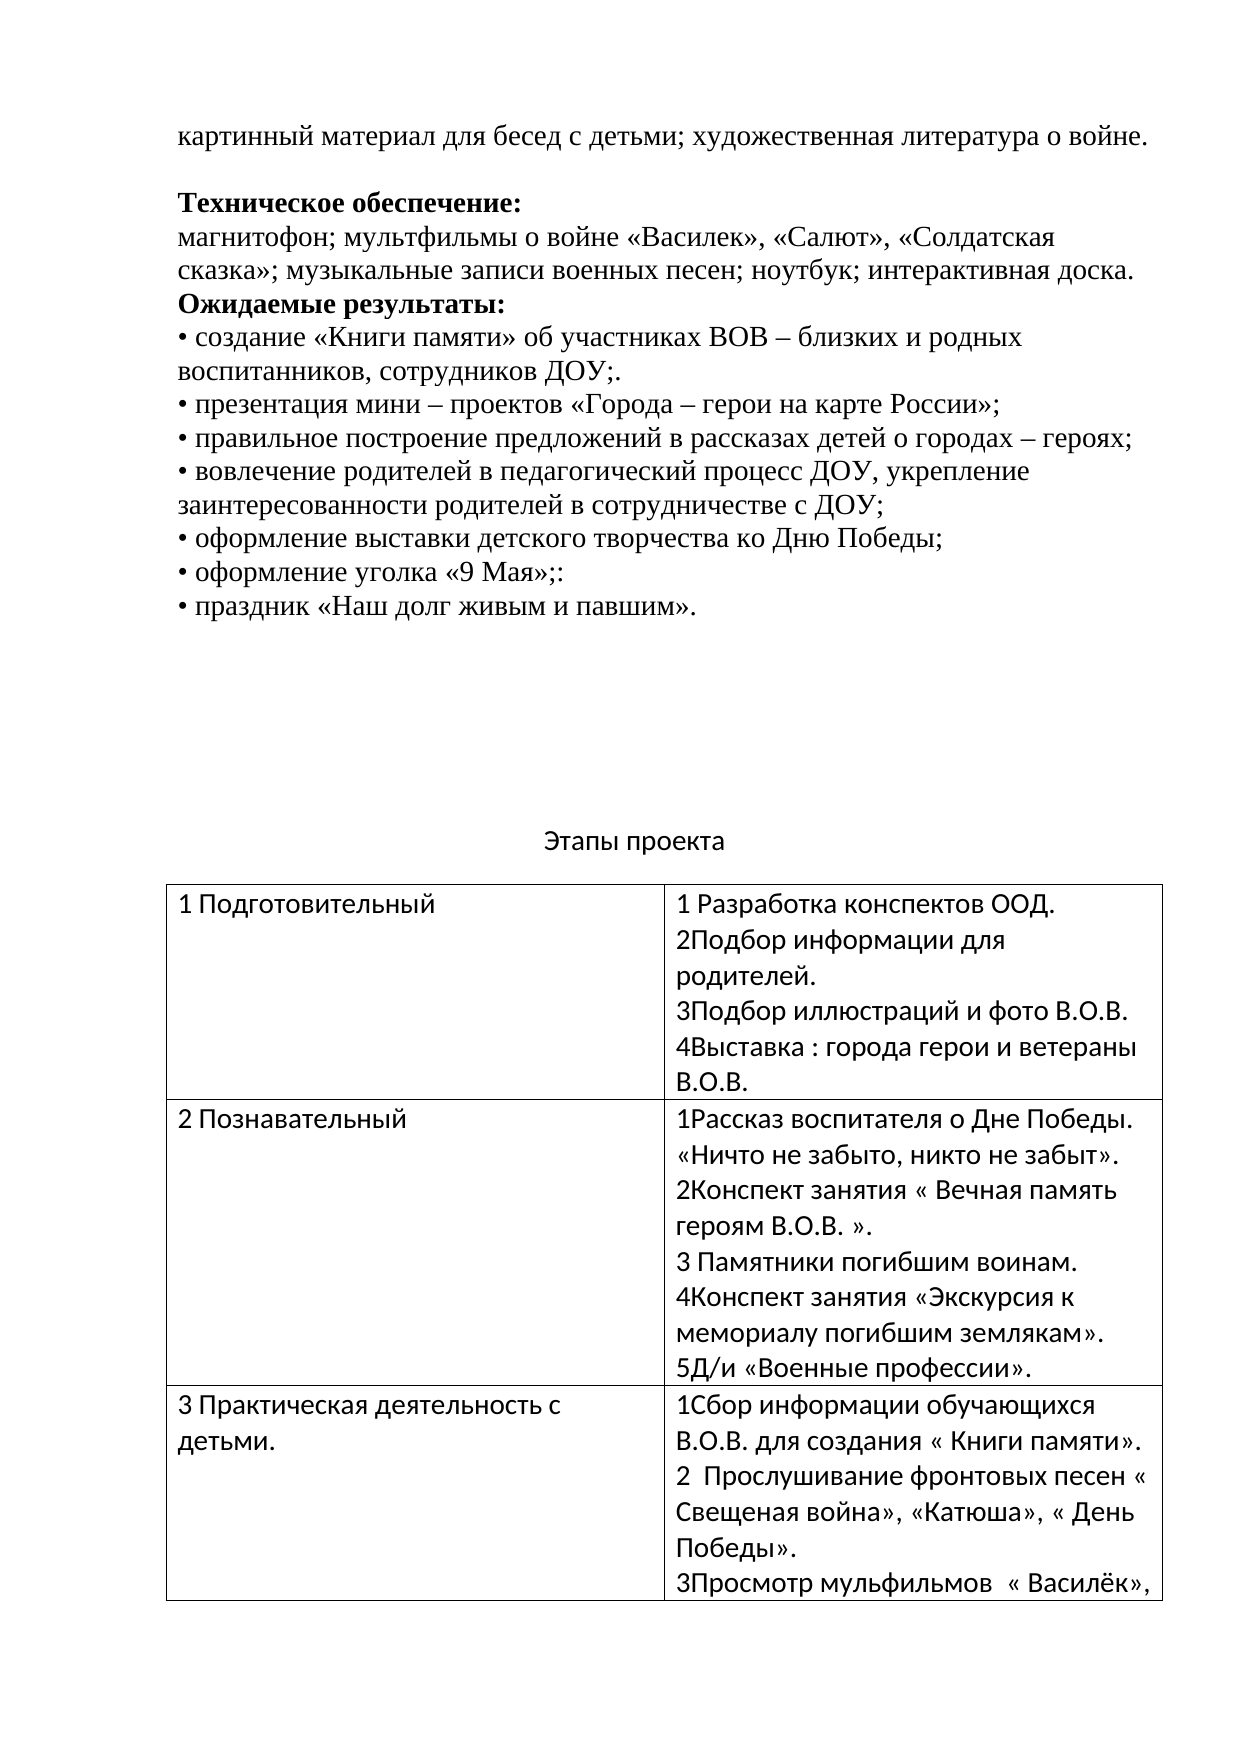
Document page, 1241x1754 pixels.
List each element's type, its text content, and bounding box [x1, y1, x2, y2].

text Этапы проекта [177, 822, 1152, 858]
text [177, 118, 1152, 621]
table_header 1 Разработка конспектов ООД. 2Подбор информации для родителей. 3Подбор иллюстраций и фото В.О.В. 4Выставка : города герои и ветераны В.О.В. [665, 885, 1162, 1099]
table_cell 1Рассказ воспитателя о Дне Победы. «Ничто не забыто, никто не забыт». 2Конспект занятия « Вечная память героям В.О.В. ». 3 Памятники погибшим воинам. 4Конспект занятия «Экскурсия к мемориалу погибшим землякам». 5Д/и «Военные профессии». [665, 1100, 1162, 1385]
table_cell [665, 1386, 1162, 1600]
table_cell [167, 1386, 664, 1600]
table_cell 2 Познавательный [167, 1100, 664, 1385]
table_header 1 Подготовительный [167, 885, 664, 1099]
